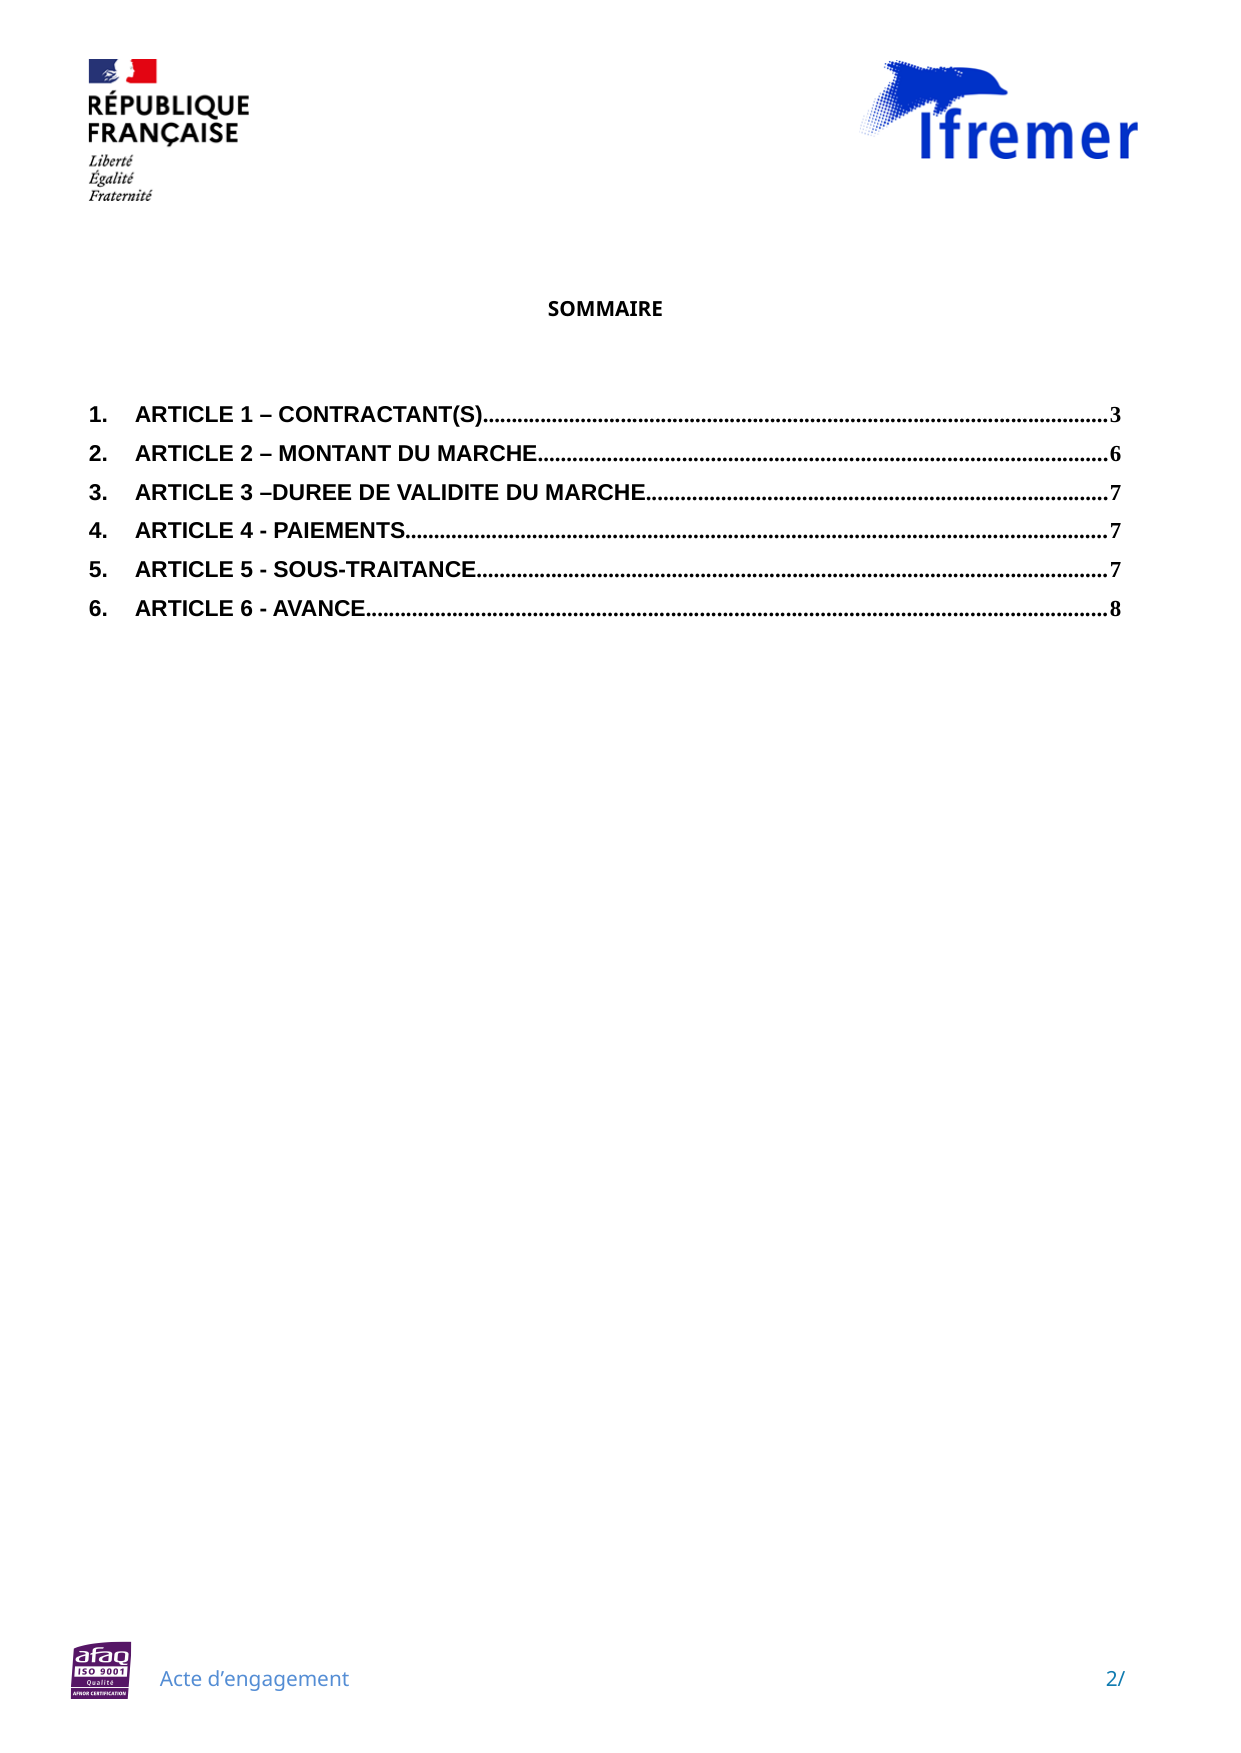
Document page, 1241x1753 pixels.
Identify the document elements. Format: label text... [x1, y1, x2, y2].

picture [88, 59, 249, 201]
text SOMMAIRE [89, 294, 1122, 322]
picture [70, 1641, 132, 1699]
picture [859, 60, 1138, 159]
